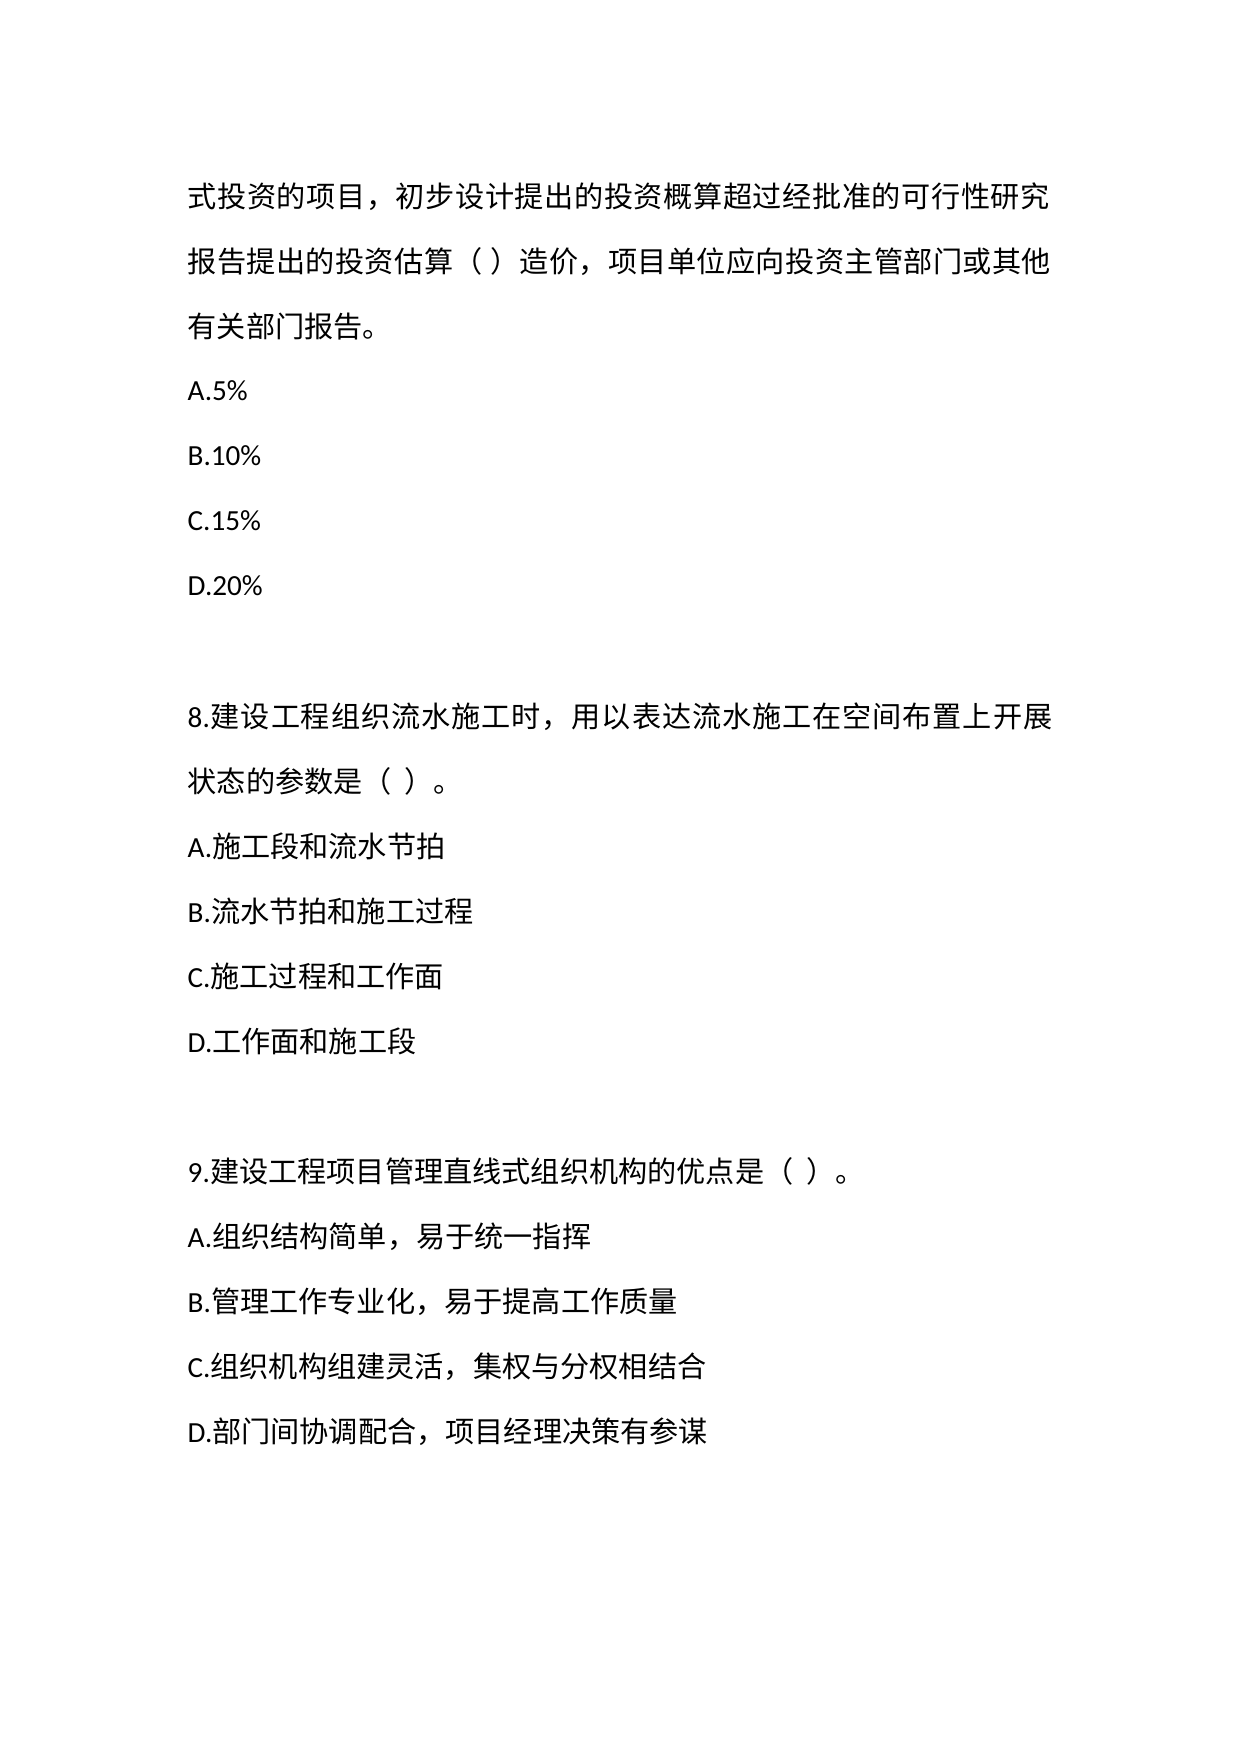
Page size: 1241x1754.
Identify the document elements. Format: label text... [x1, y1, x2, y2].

text B.流水节拍和施工过程 [187, 877, 1053, 942]
text A.施工段和流水节拍 [187, 812, 1053, 877]
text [187, 162, 1053, 357]
text D.20% [187, 552, 1053, 617]
text 9.建设工程项目管理直线式组织机构的优点是（ ）。 [187, 1137, 1053, 1202]
text B.10% [187, 422, 1053, 487]
text C.15% [187, 487, 1053, 552]
text C.组织机构组建灵活，集权与分权相结合 [187, 1332, 1053, 1397]
text C.施工过程和工作面 [187, 942, 1053, 1007]
text D.工作面和施工段 [187, 1007, 1053, 1072]
text B.管理工作专业化，易于提高工作质量 [187, 1267, 1053, 1332]
text A.组织结构简单，易于统一指挥 [187, 1202, 1053, 1267]
text 8.建设工程组织流水施工时，用以表达流水施工在空间布置上开展状态的参数是（ ）。 [187, 682, 1053, 812]
text D.部门间协调配合，项目经理决策有参谋 [187, 1397, 1053, 1462]
text A.5% [187, 357, 1053, 422]
